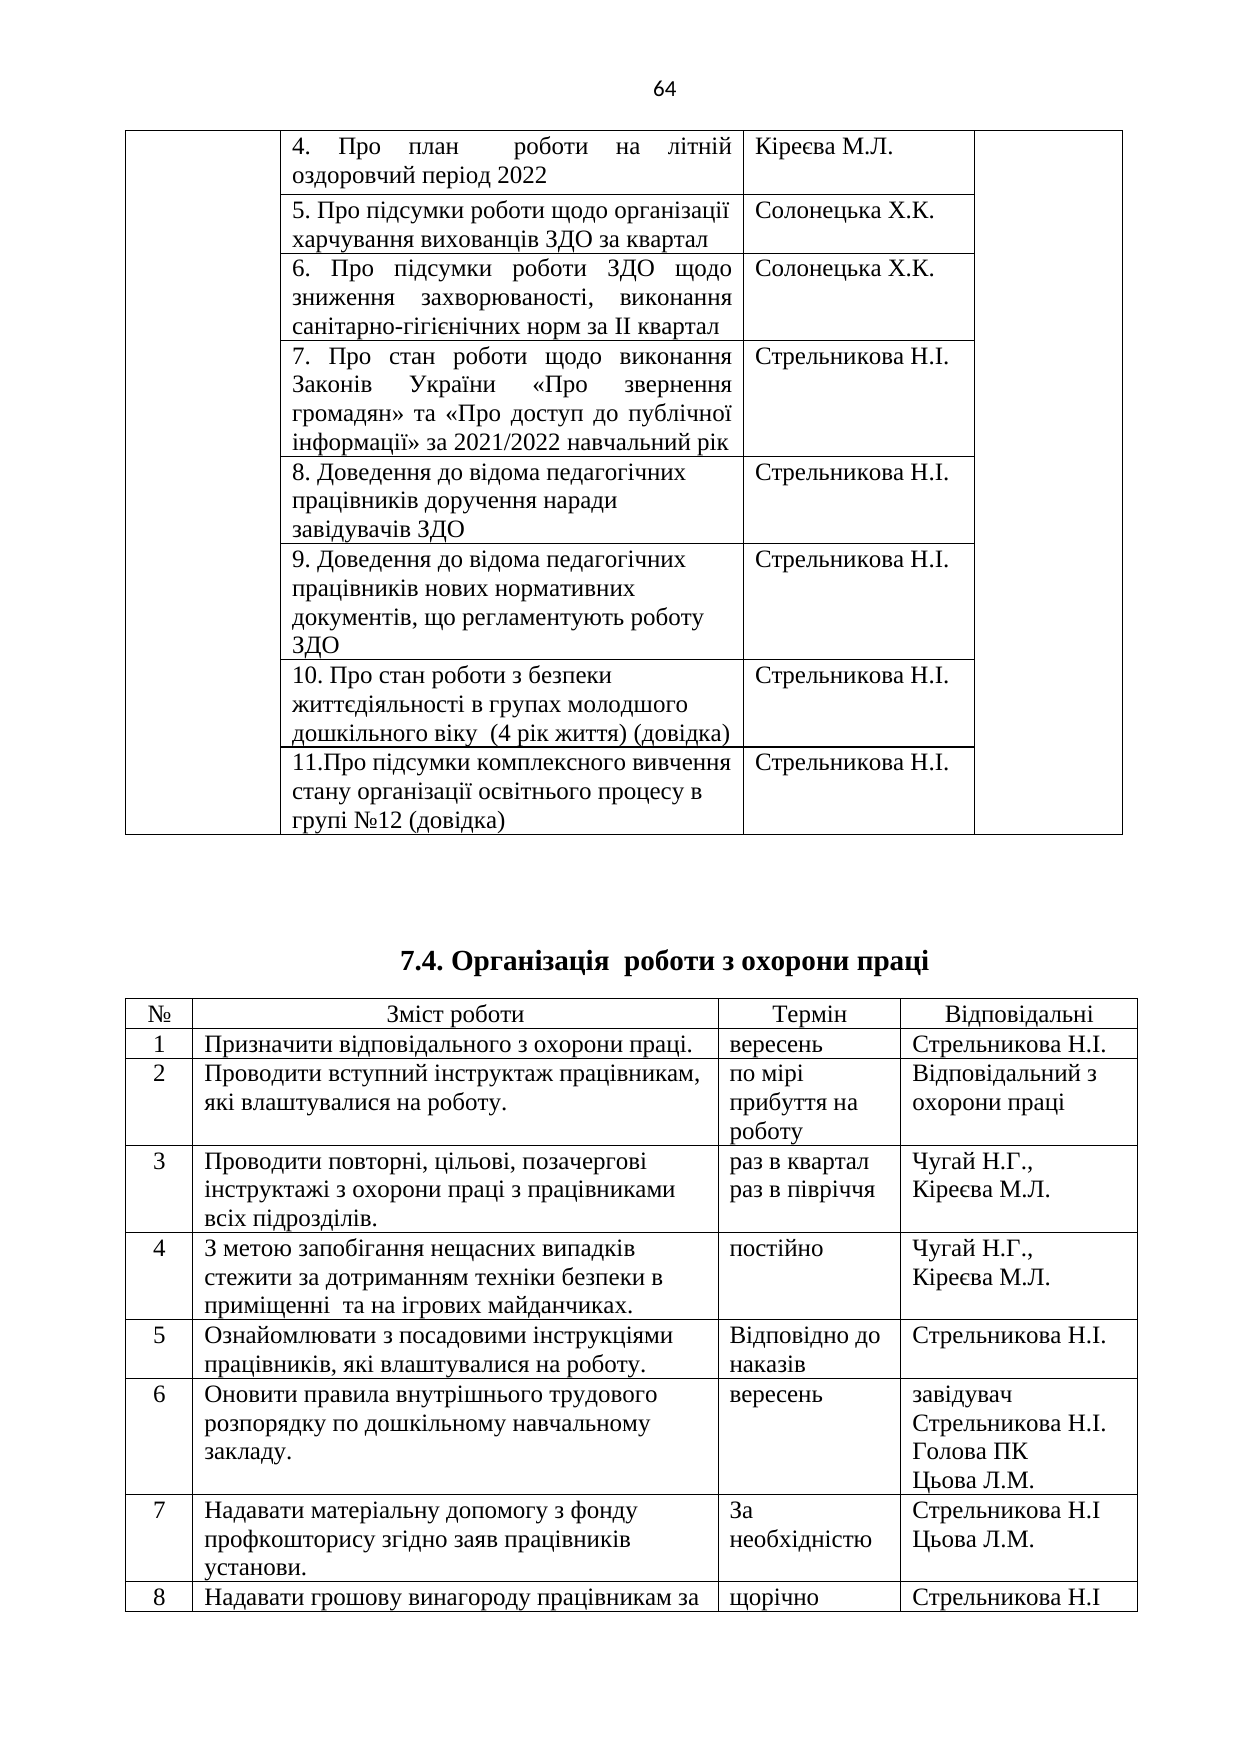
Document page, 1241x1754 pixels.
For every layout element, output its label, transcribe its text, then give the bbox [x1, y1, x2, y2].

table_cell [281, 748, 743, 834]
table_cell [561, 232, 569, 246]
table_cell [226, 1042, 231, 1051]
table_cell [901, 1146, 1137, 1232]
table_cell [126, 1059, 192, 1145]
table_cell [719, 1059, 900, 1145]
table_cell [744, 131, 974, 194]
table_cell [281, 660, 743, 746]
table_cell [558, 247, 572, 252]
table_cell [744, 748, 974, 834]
text 7.4. Організація роботи з охорони праці [148, 943, 1181, 977]
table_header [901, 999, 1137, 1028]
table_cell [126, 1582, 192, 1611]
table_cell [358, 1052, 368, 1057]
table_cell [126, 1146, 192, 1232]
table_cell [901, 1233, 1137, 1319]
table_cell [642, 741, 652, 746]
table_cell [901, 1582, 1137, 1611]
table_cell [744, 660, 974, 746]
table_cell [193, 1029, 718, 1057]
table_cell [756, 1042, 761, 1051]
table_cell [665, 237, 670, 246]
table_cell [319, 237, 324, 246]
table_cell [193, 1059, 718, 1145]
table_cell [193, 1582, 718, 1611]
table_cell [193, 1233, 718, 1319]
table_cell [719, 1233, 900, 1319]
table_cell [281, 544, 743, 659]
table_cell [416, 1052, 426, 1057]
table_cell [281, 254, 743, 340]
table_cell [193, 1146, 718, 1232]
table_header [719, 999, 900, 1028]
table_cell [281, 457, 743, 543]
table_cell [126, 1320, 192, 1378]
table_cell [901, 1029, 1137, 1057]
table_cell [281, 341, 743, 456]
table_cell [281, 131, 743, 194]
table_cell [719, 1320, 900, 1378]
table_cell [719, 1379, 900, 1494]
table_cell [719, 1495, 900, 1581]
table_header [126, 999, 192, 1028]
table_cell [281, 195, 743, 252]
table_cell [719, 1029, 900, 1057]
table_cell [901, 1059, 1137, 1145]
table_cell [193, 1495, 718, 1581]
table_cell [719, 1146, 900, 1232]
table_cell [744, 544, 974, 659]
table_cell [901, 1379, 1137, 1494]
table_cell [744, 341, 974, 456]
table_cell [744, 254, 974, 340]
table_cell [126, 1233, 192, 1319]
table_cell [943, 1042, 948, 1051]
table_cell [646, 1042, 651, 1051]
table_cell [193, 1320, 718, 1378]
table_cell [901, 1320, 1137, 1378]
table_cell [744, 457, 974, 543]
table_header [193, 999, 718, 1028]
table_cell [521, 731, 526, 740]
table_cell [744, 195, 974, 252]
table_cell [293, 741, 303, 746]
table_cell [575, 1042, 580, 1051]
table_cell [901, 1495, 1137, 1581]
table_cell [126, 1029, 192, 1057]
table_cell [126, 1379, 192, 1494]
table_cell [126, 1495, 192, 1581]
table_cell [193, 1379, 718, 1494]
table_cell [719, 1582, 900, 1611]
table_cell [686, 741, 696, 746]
